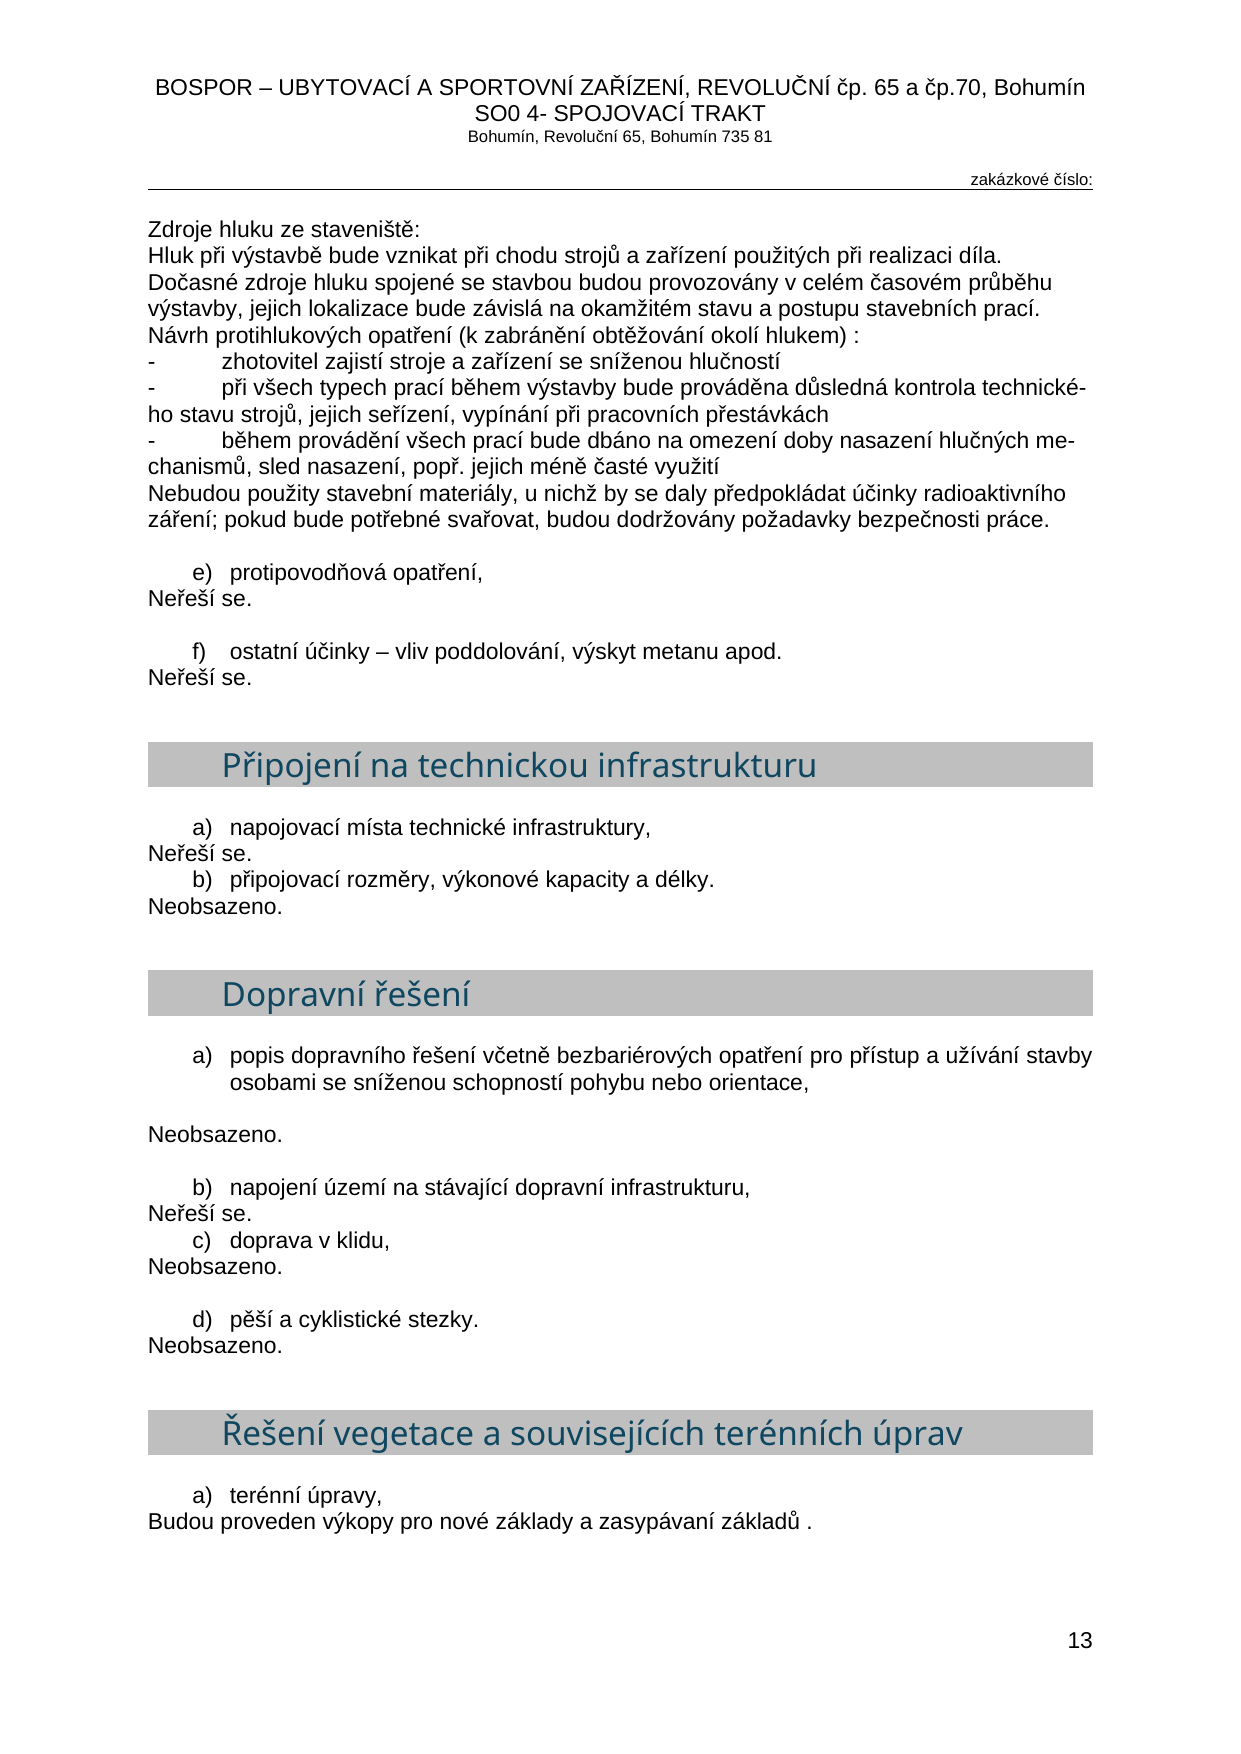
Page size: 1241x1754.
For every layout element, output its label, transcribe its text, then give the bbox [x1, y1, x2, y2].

text Budou proveden výkopy pro nové základy a zasypávaní základů . [148, 1508, 1093, 1534]
text Neřeší se. [148, 840, 1093, 866]
list připojovací rozměry, výkonové kapacity a délky. [192, 866, 1093, 893]
text Neobsazeno. [148, 1121, 1093, 1148]
text Dočasné zdroje hluku spojené se stavbou budou provozovány v celém časovém průběhu výstavby, jejich lokalizace bude závislá na okamžitém stavu a postupu stavebních prací. [148, 269, 1093, 322]
text Připojení na technickou infrastrukturu [148, 742, 1093, 787]
list terénní úpravy, [192, 1482, 1093, 1508]
list napojení území na stávající dopravní infrastrukturu, [192, 1174, 1093, 1200]
list ostatní účinky – vliv poddolování, výskyt metanu apod. [192, 638, 1093, 664]
text Neřeší se. [148, 585, 1093, 611]
text - zhotovitel zajistí stroje a zařízení se sníženou hlučností [148, 348, 1093, 374]
list pěší a cyklistické stezky. [192, 1306, 1093, 1332]
text Návrh protihlukových opatření (k zabránění obtěžování okolí hlukem) : [148, 322, 1093, 348]
list popis dopravního řešení včetně bezbariérových opatření pro přístup a užívání stavby osobami se sníženou schopností pohybu nebo orientace, [192, 1042, 1093, 1095]
list protipovodňová opatření, [192, 559, 1093, 585]
text Neobsazeno. [148, 893, 1093, 919]
list doprava v klidu, [192, 1227, 1093, 1253]
text Řešení vegetace a souvisejících terénních úprav [148, 1410, 1093, 1455]
text - během provádění všech prací bude dbáno na omezení doby nasazení hlučných me-chanismů, sled nasazení, popř. jejich méně časté využití [148, 427, 1093, 480]
text Neřeší se. [148, 664, 1093, 691]
list napojovací místa technické infrastruktury, [192, 814, 1093, 840]
text Neřeší se. [148, 1200, 1093, 1227]
text Dopravní řešení [148, 970, 1093, 1016]
text Neobsazeno. [148, 1253, 1093, 1279]
text - při všech typech prací během výstavby bude prováděna důsledná kontrola technické-ho stavu strojů, jejich seřízení, vypínání při pracovních přestávkách [148, 374, 1093, 427]
text Hluk při výstavbě bude vznikat při chodu strojů a zařízení použitých při realizaci díla. [148, 242, 1093, 269]
text Neobsazeno. [148, 1332, 1093, 1358]
text Zdroje hluku ze staveniště: [148, 216, 1093, 242]
text Nebudou použity stavební materiály, u nichž by se daly předpokládat účinky radioaktivního záření; pokud bude potřebné svařovat, budou dodržovány požadavky bezpečnosti práce. [148, 480, 1093, 532]
